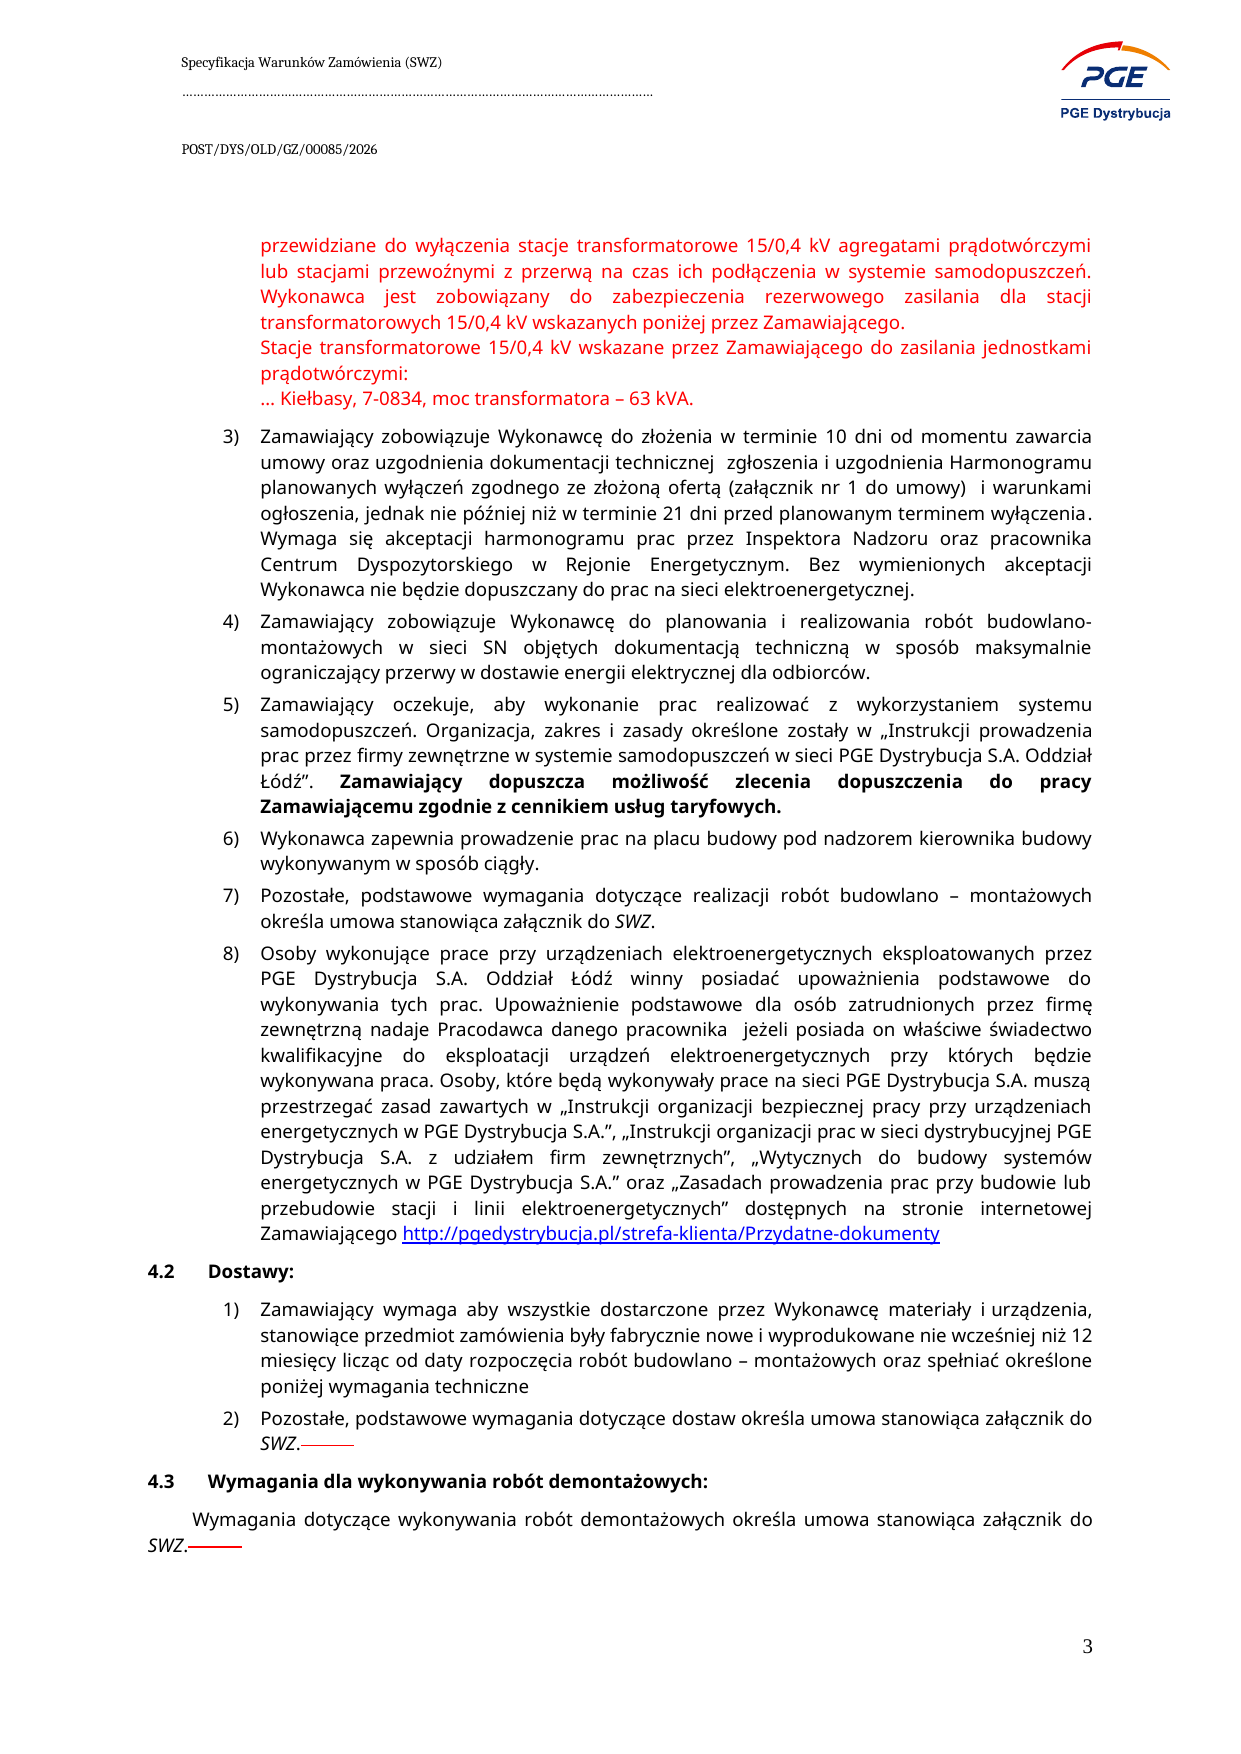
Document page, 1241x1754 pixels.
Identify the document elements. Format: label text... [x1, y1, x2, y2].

list Wykonawca zapewnia prowadzenie prac na placu budowy pod nadzorem kierownika budowy wykonywanym w sposób ciągły. [223, 825, 1092, 876]
subtitle Wymagania dla wykonywania robót demontażowych: [148, 1468, 1092, 1494]
subtitle Dostawy: [148, 1258, 1092, 1284]
text Wymagania dotyczące wykonywania robót demontażowych określa umowa stanowiąca załącznik do SWZ. [148, 1506, 1092, 1557]
list Stacje transformatorowe 15/0,4 kV wskazane przez Zamawiającego do zasilania jednostkami prądotwórczymi: [260, 334, 1092, 386]
list … Kiełbasy, 7-0834, moc transformatora – 63 kVA. [260, 386, 1092, 411]
list Zamawiający oczekuje, aby wykonanie prac realizować z wykorzystaniem systemu samodopuszczeń. Organizacja, zakres i zasady określone zostały w „Instrukcji prowadzenia prac przez firmy zewnętrzne w systemie samodopuszczeń w sieci PGE Dystrybucja S.A. Oddział Łódź”. Zamawiający dopuszcza możliwość zlecenia dopuszczenia do pracy Zamawiającemu zgodnie z cennikiem usług taryfowych. [223, 691, 1092, 819]
list Zamawiający zobowiązuje Wykonawcę do planowania i realizowania robót budowlano-montażowych w sieci SN objętych dokumentacją techniczną w sposób maksymalnie ograniczający przerwy w dostawie energii elektrycznej dla odbiorców. [223, 608, 1092, 685]
list Pozostałe, podstawowe wymagania dotyczące realizacji robót budowlano – montażowych określa umowa stanowiąca załącznik do SWZ. [223, 882, 1092, 933]
list Osoby wykonujące prace przy urządzeniach elektroenergetycznych eksploatowanych przez PGE Dystrybucja S.A. Oddział Łódź winny posiadać upoważnienia podstawowe do wykonywania tych prac. Upoważnienie podstawowe dla osób zatrudnionych przez firmę zewnętrzną nadaje Pracodawca danego pracownika jeżeli posiada on właściwe świadectwo kwalifikacyjne do eksploatacji urządzeń elektroenergetycznych przy których będzie wykonywana praca. Osoby, które będą wykonywały prace na sieci PGE Dystrybucja S.A. muszą przestrzegać zasad zawartych w „Instrukcji organizacji bezpiecznej pracy przy urządzeniach energetycznych w PGE Dystrybucja S.A.”, „Instrukcji organizacji prac w sieci dystrybucyjnej PGE Dystrybucja S.A. z udziałem firm zewnętrznych”, „Wytycznych do budowy systemów energetycznych w PGE Dystrybucja S.A.” oraz „Zasadach prowadzenia prac przy budowie lub przebudowie stacji i linii elektroenergetycznych” dostępnych na stronie internetowej Zamawiającego http://pgedystrybucja.pl/strefa-klienta/Przydatne-dokumenty [223, 940, 1092, 1246]
list Zamawiający wymaga aby wszystkie dostarczone przez Wykonawcę materiały i urządzenia, stanowiące przedmiot zamówienia były fabrycznie nowe i wyprodukowane nie wcześniej niż 12 miesięcy licząc od daty rozpoczęcia robót budowlano – montażowych oraz spełniać określone poniżej wymagania techniczne [223, 1297, 1092, 1399]
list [223, 232, 1092, 334]
list Pozostałe, podstawowe wymagania dotyczące dostaw określa umowa stanowiąca załącznik do SWZ. [223, 1405, 1092, 1456]
list Zamawiający zobowiązuje Wykonawcę do złożenia w terminie 10 dni od momentu zawarcia umowy oraz uzgodnienia dokumentacji technicznej zgłoszenia i uzgodnienia Harmonogramu planowanych wyłączeń zgodnego ze złożoną ofertą (załącznik nr 1 do umowy) i warunkami ogłoszenia, jednak nie później niż w terminie 21 dni przed planowanym terminem wyłączenia. Wymaga się akceptacji harmonogramu prac przez Inspektora Nadzoru oraz pracownika Centrum Dyspozytorskiego w Rejonie Energetycznym. Bez wymienionych akceptacji Wykonawca nie będzie dopuszczany do prac na sieci elektroenergetycznej. [223, 424, 1092, 602]
